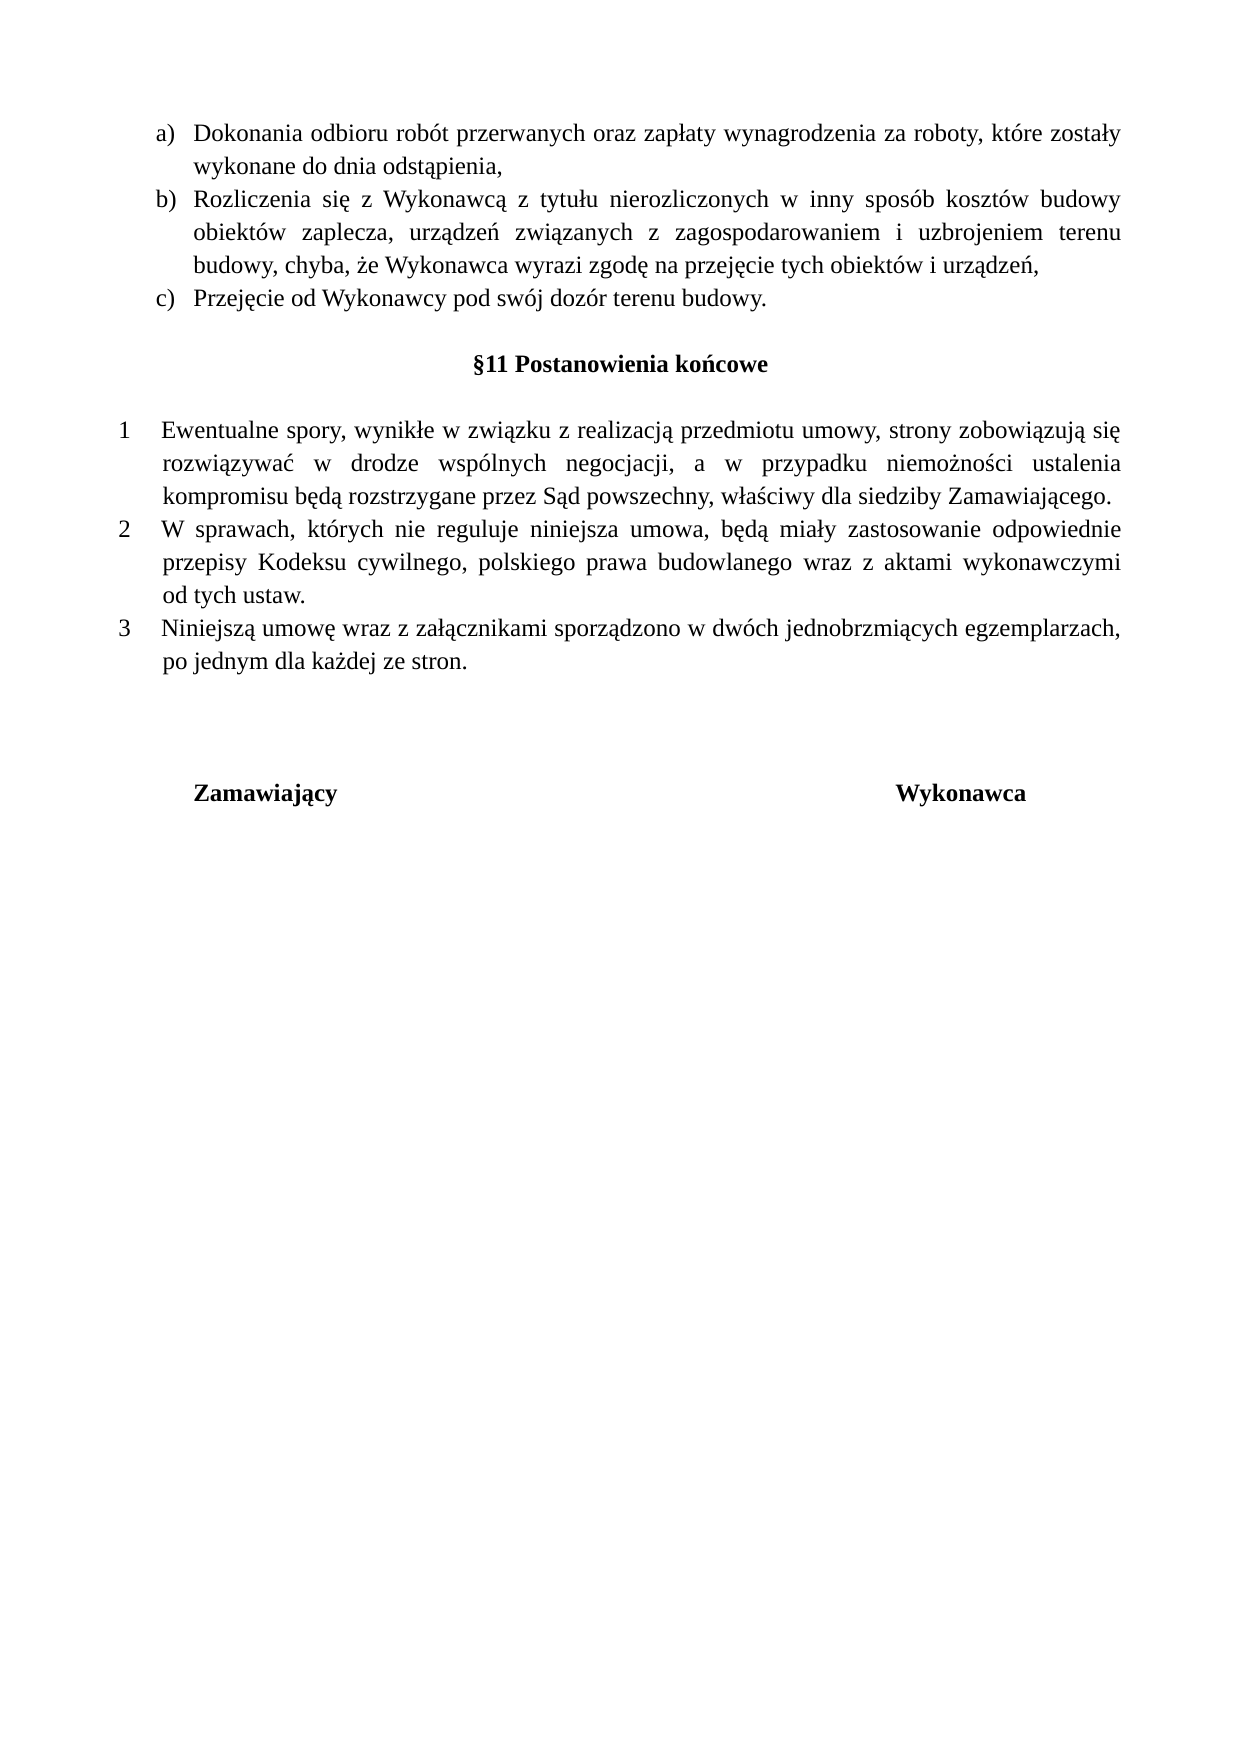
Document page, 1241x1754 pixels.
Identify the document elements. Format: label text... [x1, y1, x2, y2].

list Niniejszą umowę wraz z załącznikami sporządzono w dwóch jednobrzmiących egzemplarzach, po jednym dla każdej ze stron. [118, 613, 1122, 675]
list Ewentualne spory, wynikłe w związku z realizacją przedmiotu umowy, strony zobowiązują się rozwiązywać w drodze wspólnych negocjacji, a w przypadku niemożności ustalenia kompromisu będą rozstrzygane przez Sąd powszechny, właściwy dla siedziby Zamawiającego. [118, 415, 1122, 510]
list Przejęcie od Wykonawcy pod swój dozór terenu budowy. [156, 283, 1122, 312]
text Zamawiający Wykonawca [118, 778, 1122, 807]
list Dokonania odbioru robót przerwanych oraz zapłaty wynagrodzenia za roboty, które zostały wykonane do dnia odstąpienia, [156, 118, 1122, 180]
text §11 Postanowienia końcowe [118, 349, 1122, 378]
list W sprawach, których nie reguluje niniejsza umowa, będą miały zastosowanie odpowiednie przepisy Kodeksu cywilnego, polskiego prawa budowlanego wraz z aktami wykonawczymi od tych ustaw. [118, 514, 1122, 609]
list Rozliczenia się z Wykonawcą z tytułu nierozliczonych w inny sposób kosztów budowy obiektów zaplecza, urządzeń związanych z zagospodarowaniem i uzbrojeniem terenu budowy, chyba, że Wykonawca wyrazi zgodę na przejęcie tych obiektów i urządzeń, [156, 184, 1122, 279]
